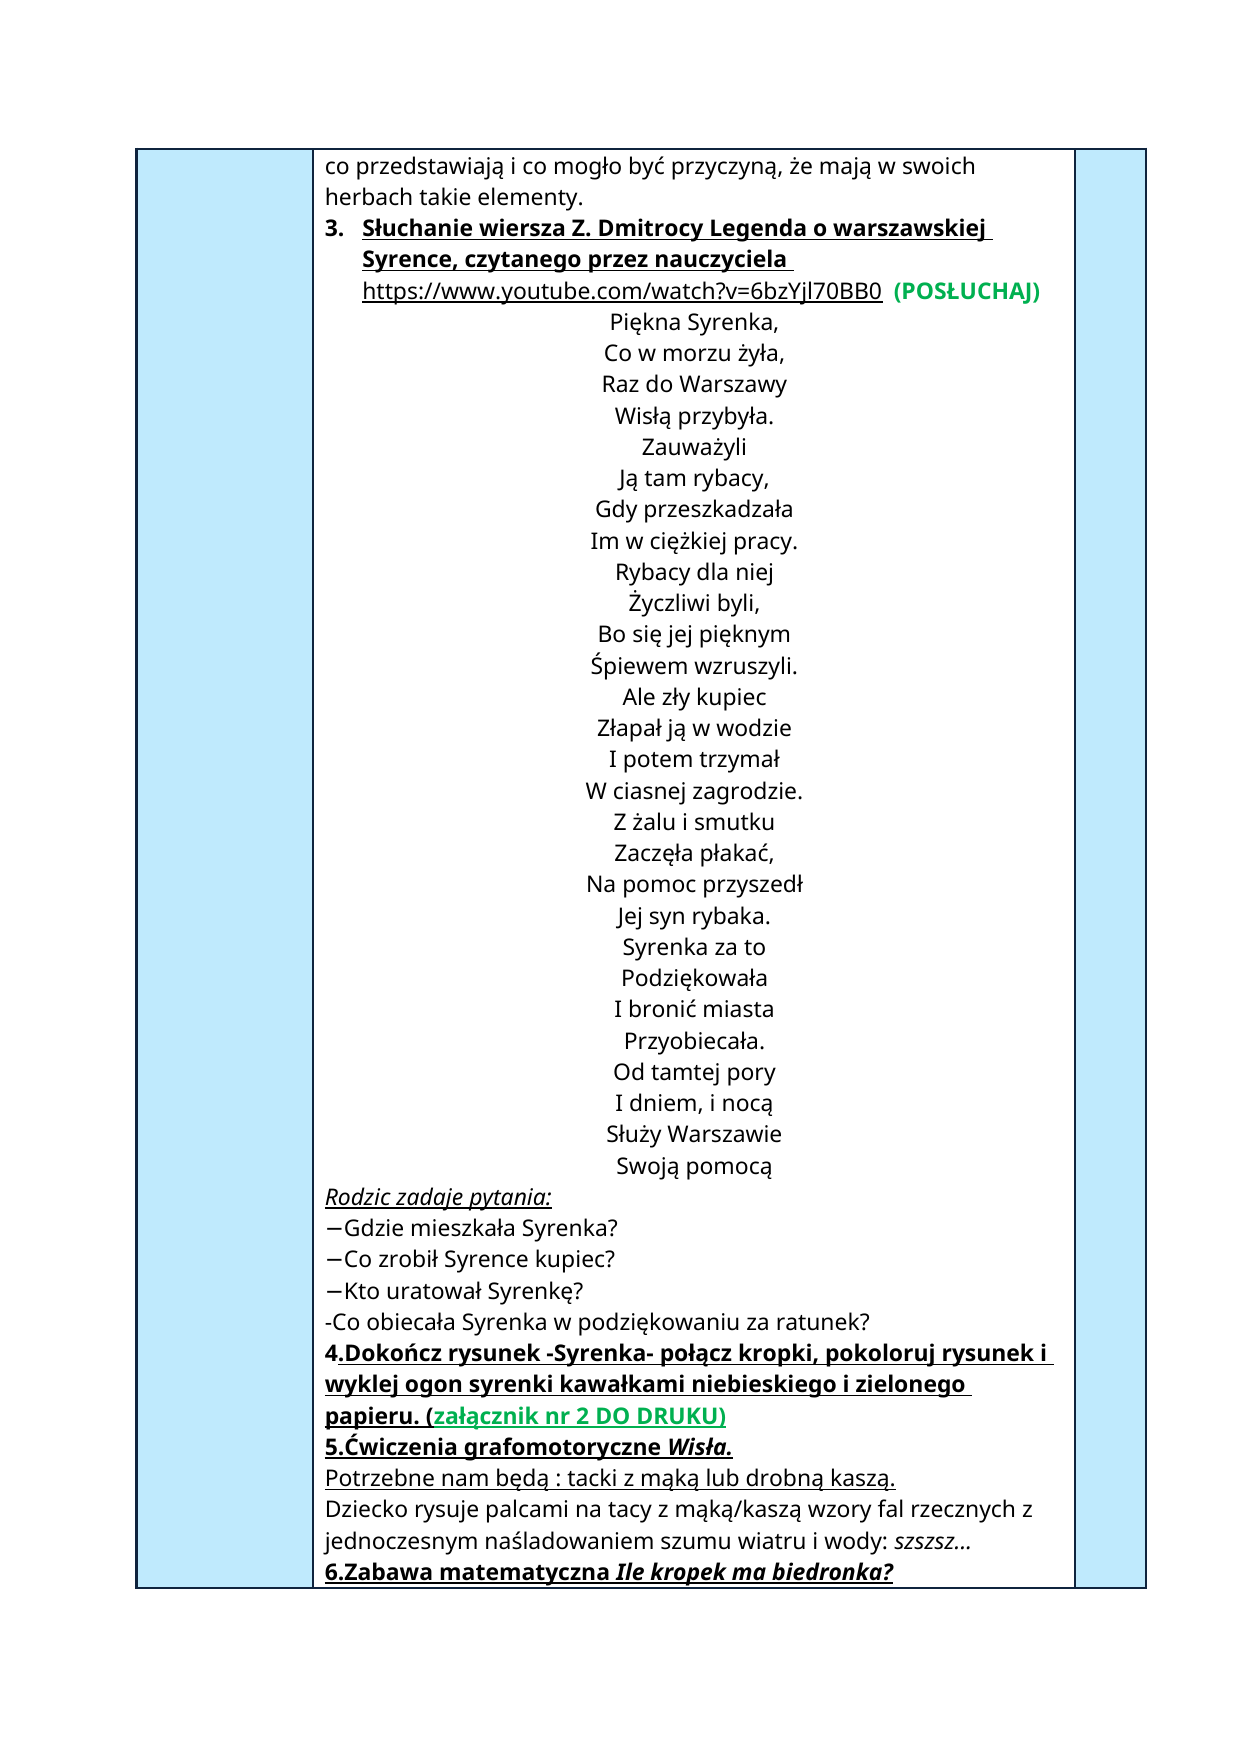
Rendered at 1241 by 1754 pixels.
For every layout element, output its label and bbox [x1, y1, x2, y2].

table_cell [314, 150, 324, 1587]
table_cell [1076, 150, 1145, 1587]
table_cell [138, 150, 312, 1587]
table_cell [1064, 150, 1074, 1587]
